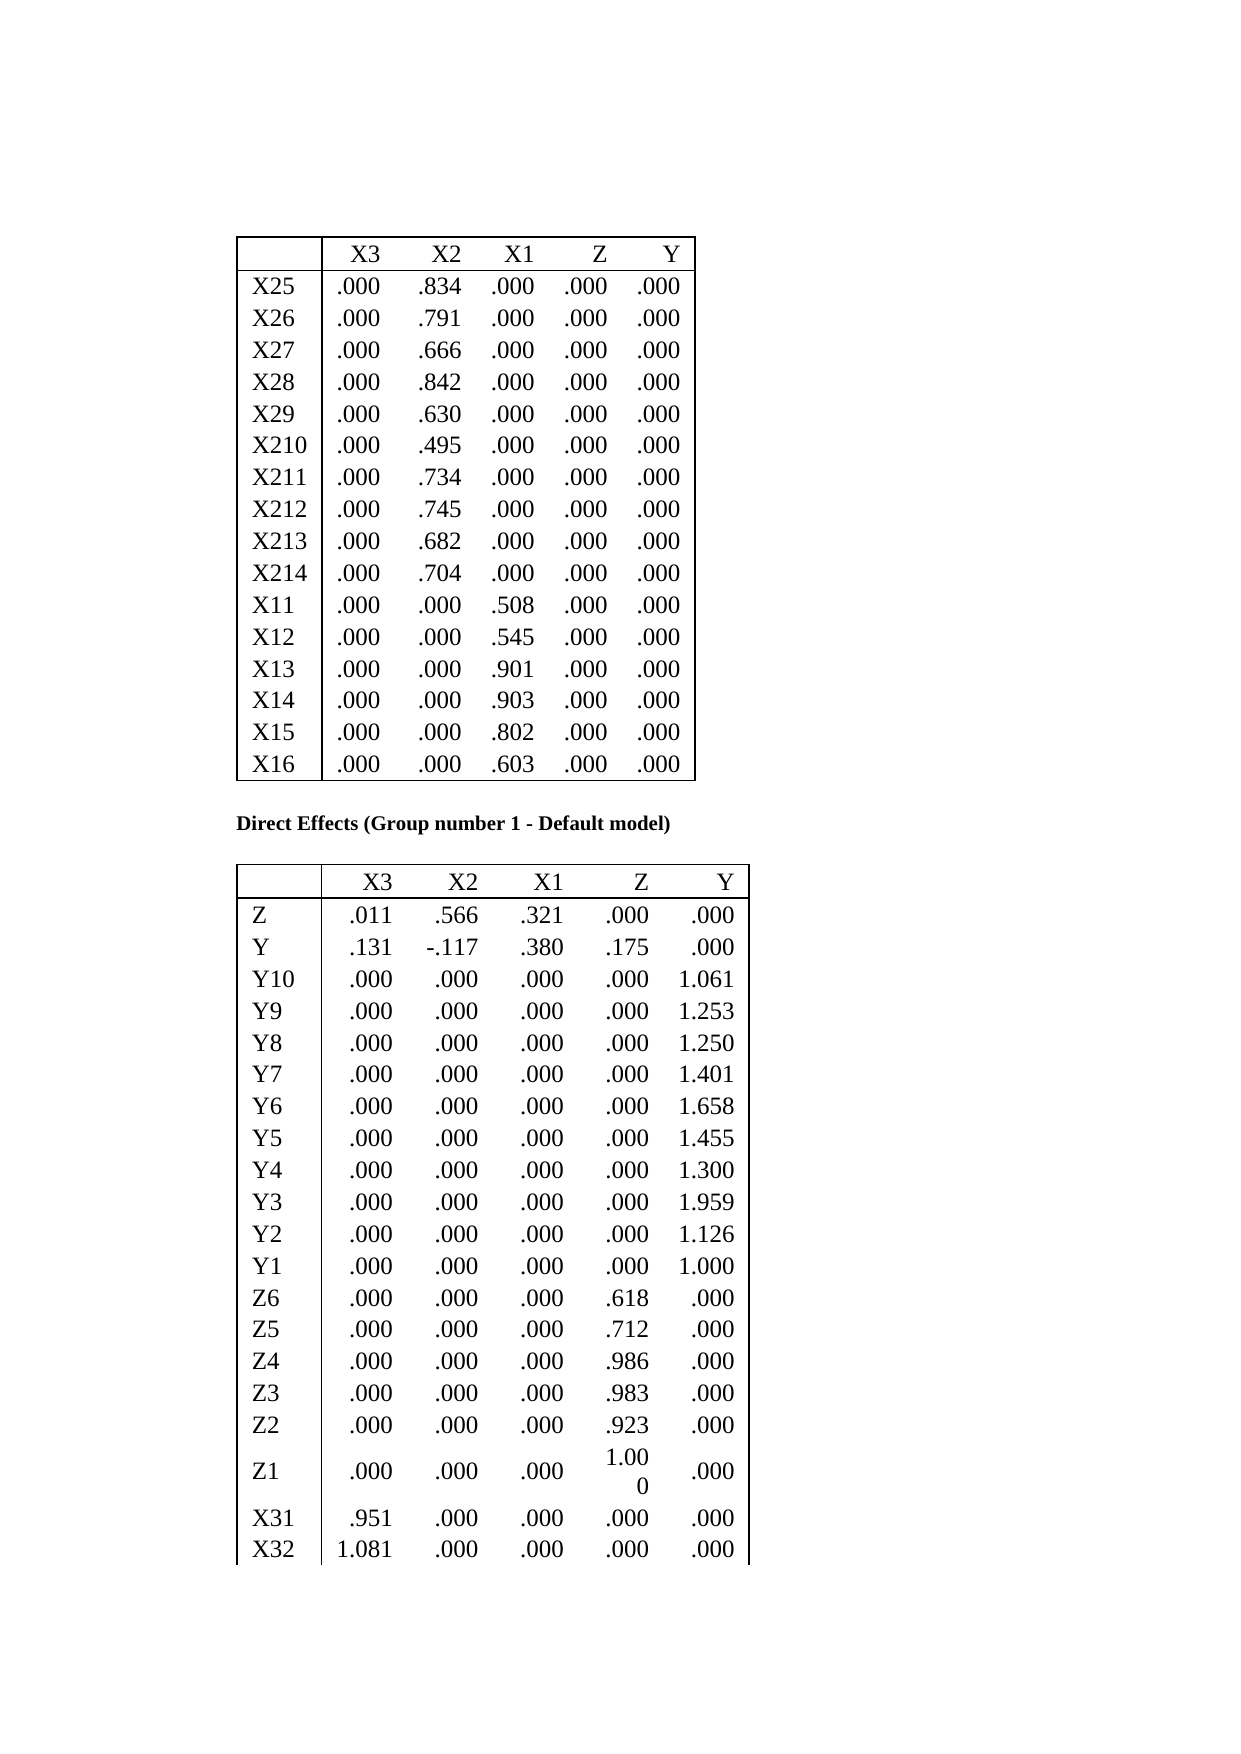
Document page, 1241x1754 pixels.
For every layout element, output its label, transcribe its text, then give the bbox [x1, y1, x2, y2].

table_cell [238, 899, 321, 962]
text Direct Effects (Group number 1 - Default model) [236, 810, 1063, 834]
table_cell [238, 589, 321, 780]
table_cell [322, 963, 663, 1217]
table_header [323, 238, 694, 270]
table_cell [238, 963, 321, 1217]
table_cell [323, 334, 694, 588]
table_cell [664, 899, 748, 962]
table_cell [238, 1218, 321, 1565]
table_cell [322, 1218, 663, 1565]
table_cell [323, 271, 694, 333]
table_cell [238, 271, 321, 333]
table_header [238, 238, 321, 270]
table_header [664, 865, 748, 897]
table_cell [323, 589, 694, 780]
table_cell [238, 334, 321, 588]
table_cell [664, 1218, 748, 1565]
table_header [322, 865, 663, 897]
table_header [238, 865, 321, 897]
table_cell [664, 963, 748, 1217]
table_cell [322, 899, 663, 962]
